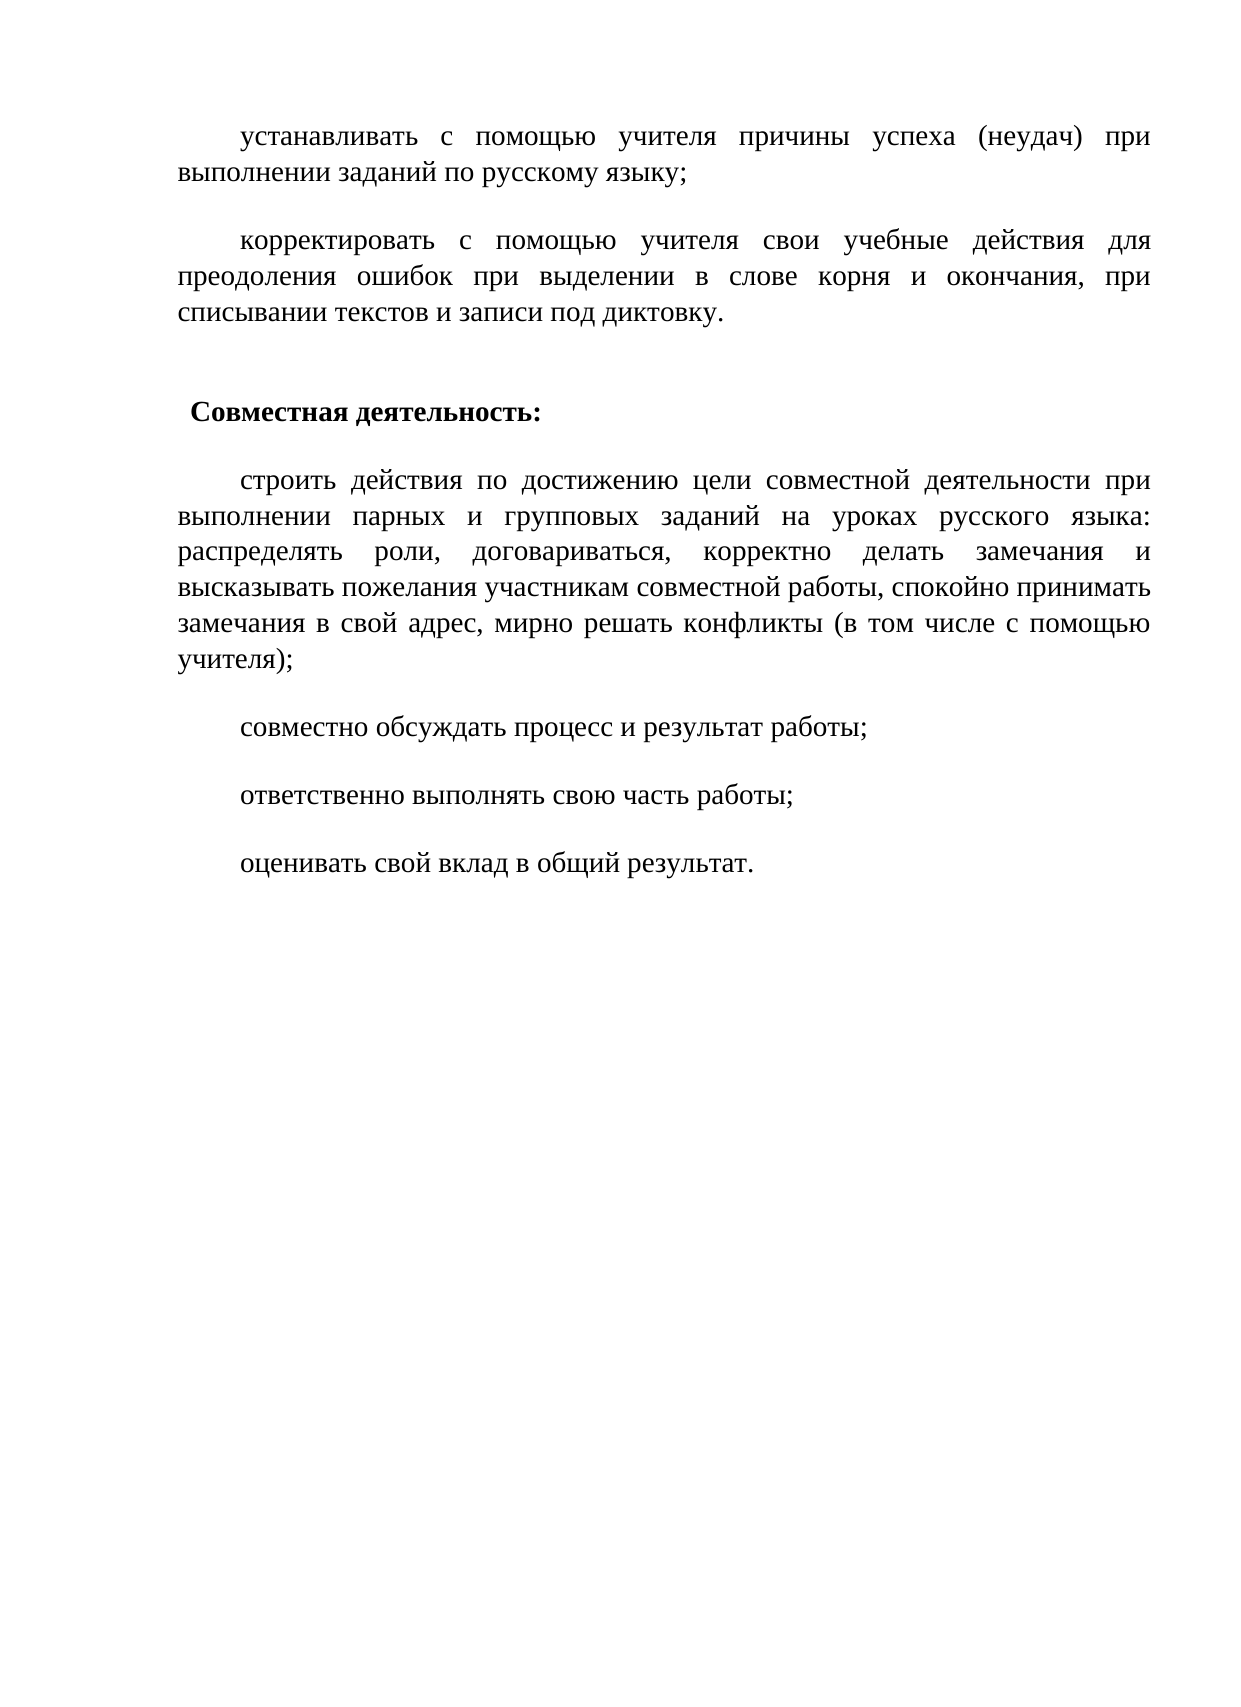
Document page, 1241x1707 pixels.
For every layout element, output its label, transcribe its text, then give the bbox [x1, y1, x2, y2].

text оценивать свой вклад в общий результат. [177, 845, 1152, 879]
text корректировать с помощью учителя свои учебные действия для преодоления ошибок при выделении в слове корня и окончания, при списывании текстов и записи под диктовку. [177, 222, 1152, 327]
text Совместная деятельность: [190, 394, 1152, 427]
text устанавливать с помощью учителя причины успеха (неудач) при выполнении заданий по русскому языку; [177, 118, 1152, 187]
text строить действия по достижению цели совместной деятельности при выполнении парных и групповых заданий на уроках русского языка: распределять роли, договариваться, корректно делать замечания и высказывать пожелания участникам совместной работы, спокойно принимать замечания в свой адрес, мирно решать конфликты (в том числе с помощью учителя); [177, 462, 1152, 674]
text ответственно выполнять свою часть работы; [177, 777, 1152, 811]
text совместно обсуждать процесс и результат работы; [177, 709, 1152, 743]
